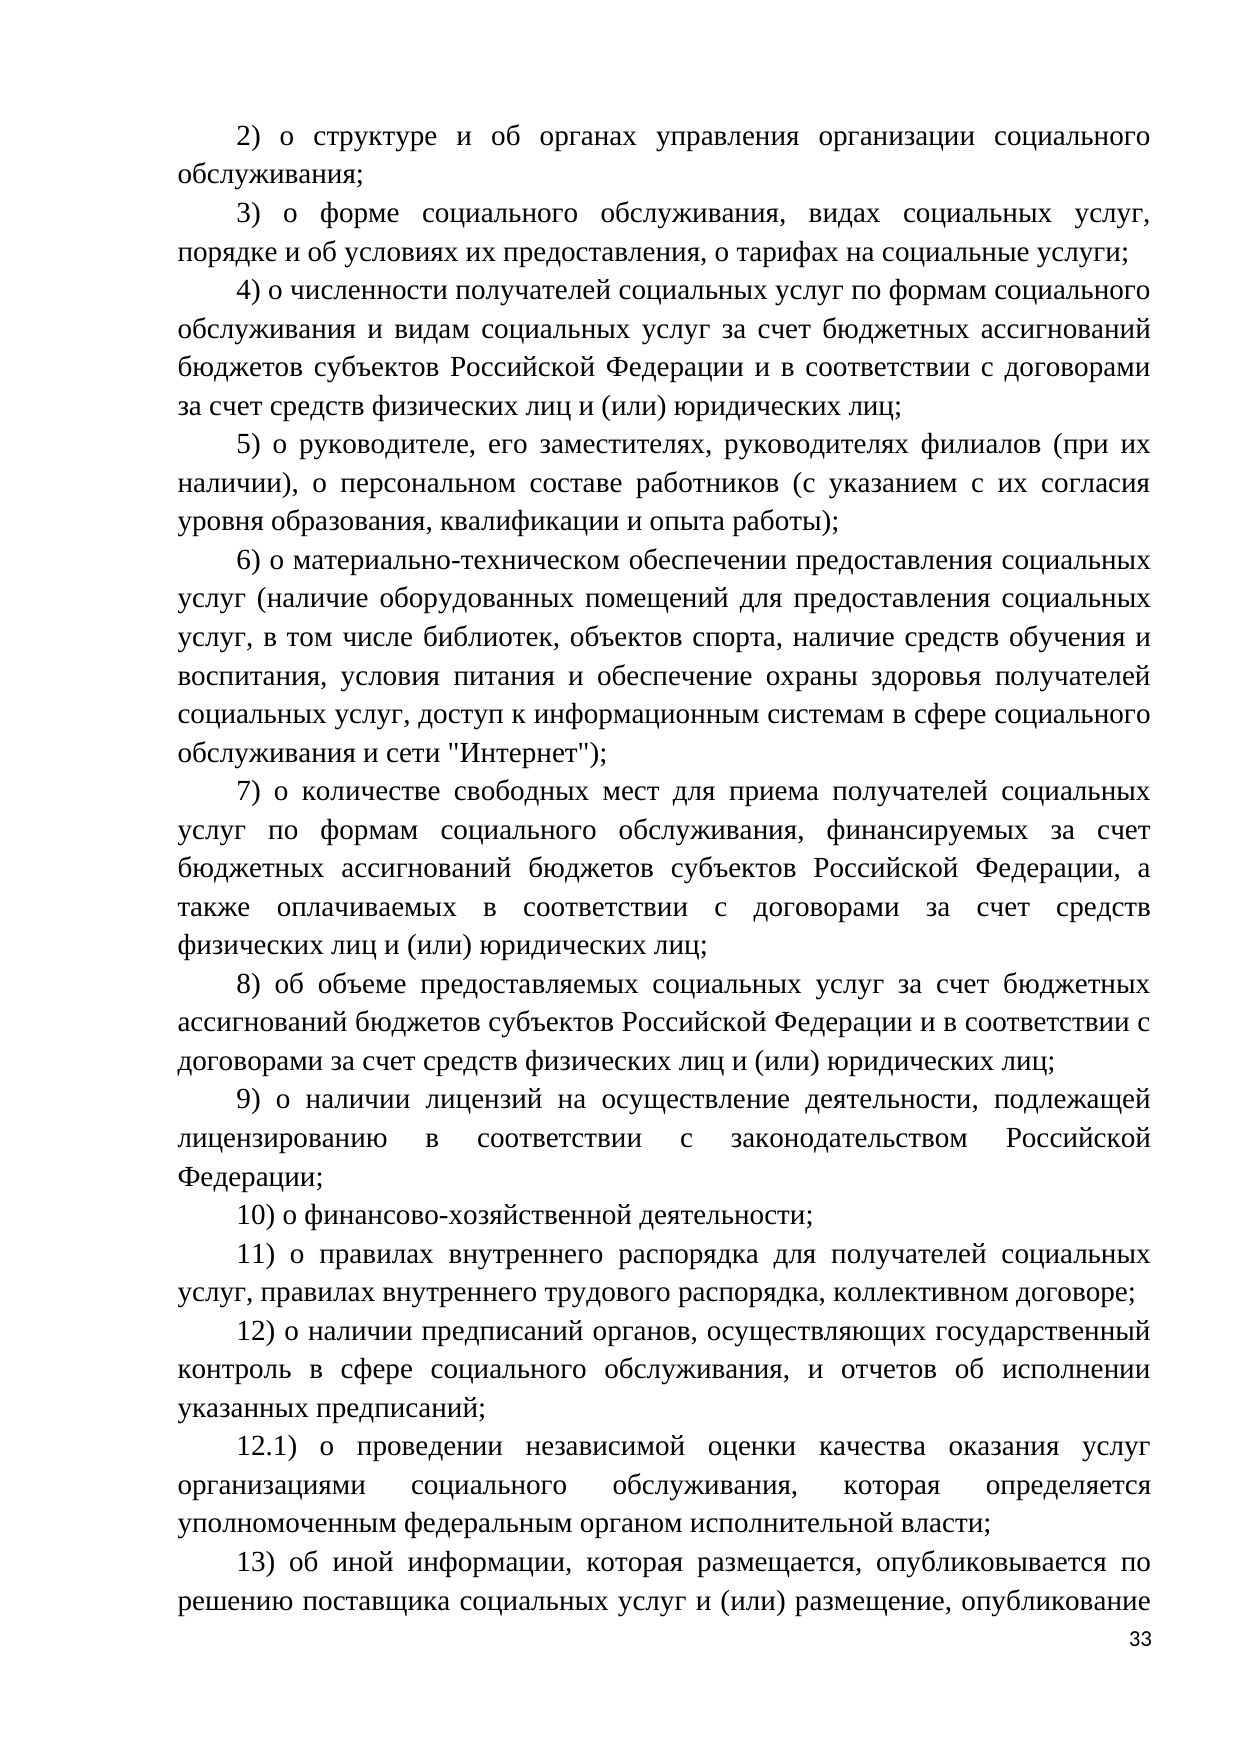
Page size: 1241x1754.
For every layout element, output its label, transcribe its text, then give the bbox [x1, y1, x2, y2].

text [177, 1544, 1152, 1616]
text 8) об объеме предоставляемых социальных услуг за счет бюджетных ассигнований бюджетов субъектов Российской Федерации и в соответствии с договорами за счет средств физических лиц и (или) юридических лиц; [177, 966, 1152, 1077]
text 2) о структуре и об органах управления организации социального обслуживания; [177, 118, 1152, 190]
text 5) о руководителе, его заместителях, руководителях филиалов (при их наличии), о персональном составе работников (с указанием с их согласия уровня образования, квалификации и опыта работы); [177, 426, 1152, 537]
text 12) о наличии предписаний органов, осуществляющих государственный контроль в сфере социального обслуживания, и отчетов об исполнении указанных предписаний; [177, 1313, 1152, 1423]
text 7) о количестве свободных мест для приема получателей социальных услуг по формам социального обслуживания, финансируемых за счет бюджетных ассигнований бюджетов субъектов Российской Федерации, а также оплачиваемых в соответствии с договорами за счет средств физических лиц и (или) юридических лиц; [177, 773, 1152, 961]
text 3) о форме социального обслуживания, видах социальных услуг, порядке и об условиях их предоставления, о тарифах на социальные услуги; [177, 195, 1152, 267]
text 10) о финансово-хозяйственной деятельности; [177, 1197, 1152, 1231]
text 4) о численности получателей социальных услуг по формам социального обслуживания и видам социальных услуг за счет бюджетных ассигнований бюджетов субъектов Российской Федерации и в соответствии с договорами за счет средств физических лиц и (или) юридических лиц; [177, 272, 1152, 421]
text 12.1) о проведении независимой оценки качества оказания услуг организациями социального обслуживания, которая определяется уполномоченным федеральным органом исполнительной власти; [177, 1428, 1152, 1539]
text 9) о наличии лицензий на осуществление деятельности, подлежащей лицензированию в соответствии с законодательством Российской Федерации; [177, 1082, 1152, 1192]
text 6) о материально-техническом обеспечении предоставления социальных услуг (наличие оборудованных помещений для предоставления социальных услуг, в том числе библиотек, объектов спорта, наличие средств обучения и воспитания, условия питания и обеспечение охраны здоровья получателей социальных услуг, доступ к информационным системам в сфере социального обслуживания и сети "Интернет"); [177, 542, 1152, 768]
text 11) о правилах внутреннего распорядка для получателей социальных услуг, правилах внутреннего трудового распорядка, коллективном договоре; [177, 1236, 1152, 1308]
